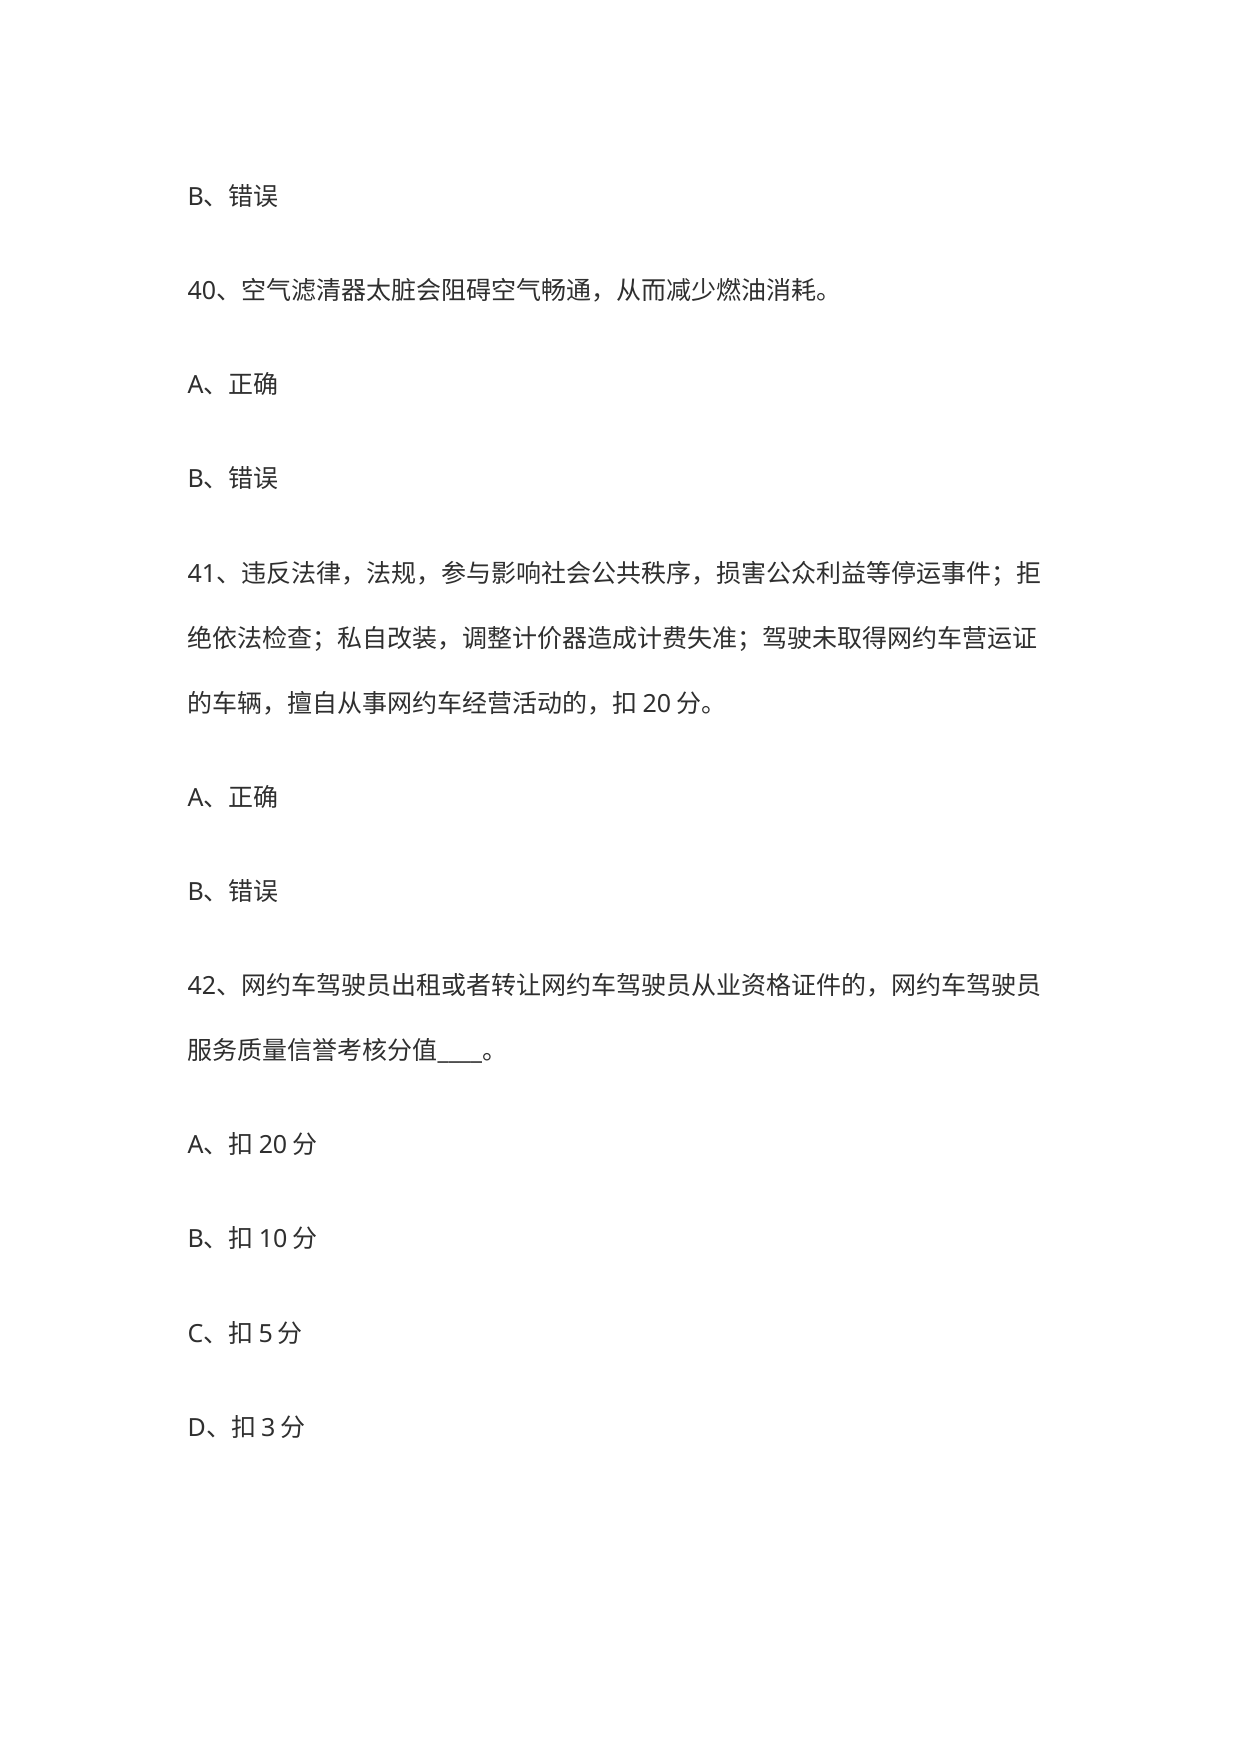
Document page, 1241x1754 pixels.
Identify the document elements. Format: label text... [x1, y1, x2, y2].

text B、错误 [187, 444, 1053, 509]
text A、扣20分 [187, 1110, 1053, 1175]
text A、正确 [187, 763, 1053, 828]
text B、扣10分 [187, 1204, 1053, 1269]
text B、错误 [187, 162, 1053, 227]
text 42、网约车驾驶员出租或者转让网约车驾驶员从业资格证件的，网约车驾驶员服务质量信誉考核分值____。 [187, 951, 1053, 1081]
text C、扣5分 [187, 1299, 1053, 1364]
text 41、违反法律，法规，参与影响社会公共秩序，损害公众利益等停运事件；拒绝依法检查；私自改装，调整计价器造成计费失准；驾驶未取得网约车营运证的车辆，擅自从事网约车经营活动的，扣20分。 [187, 539, 1053, 734]
text 40、空气滤清器太脏会阻碍空气畅通，从而减少燃油消耗。 [187, 256, 1053, 321]
text A、正确 [187, 350, 1053, 415]
text D、扣3分 [187, 1393, 1053, 1458]
text B、错误 [187, 857, 1053, 922]
